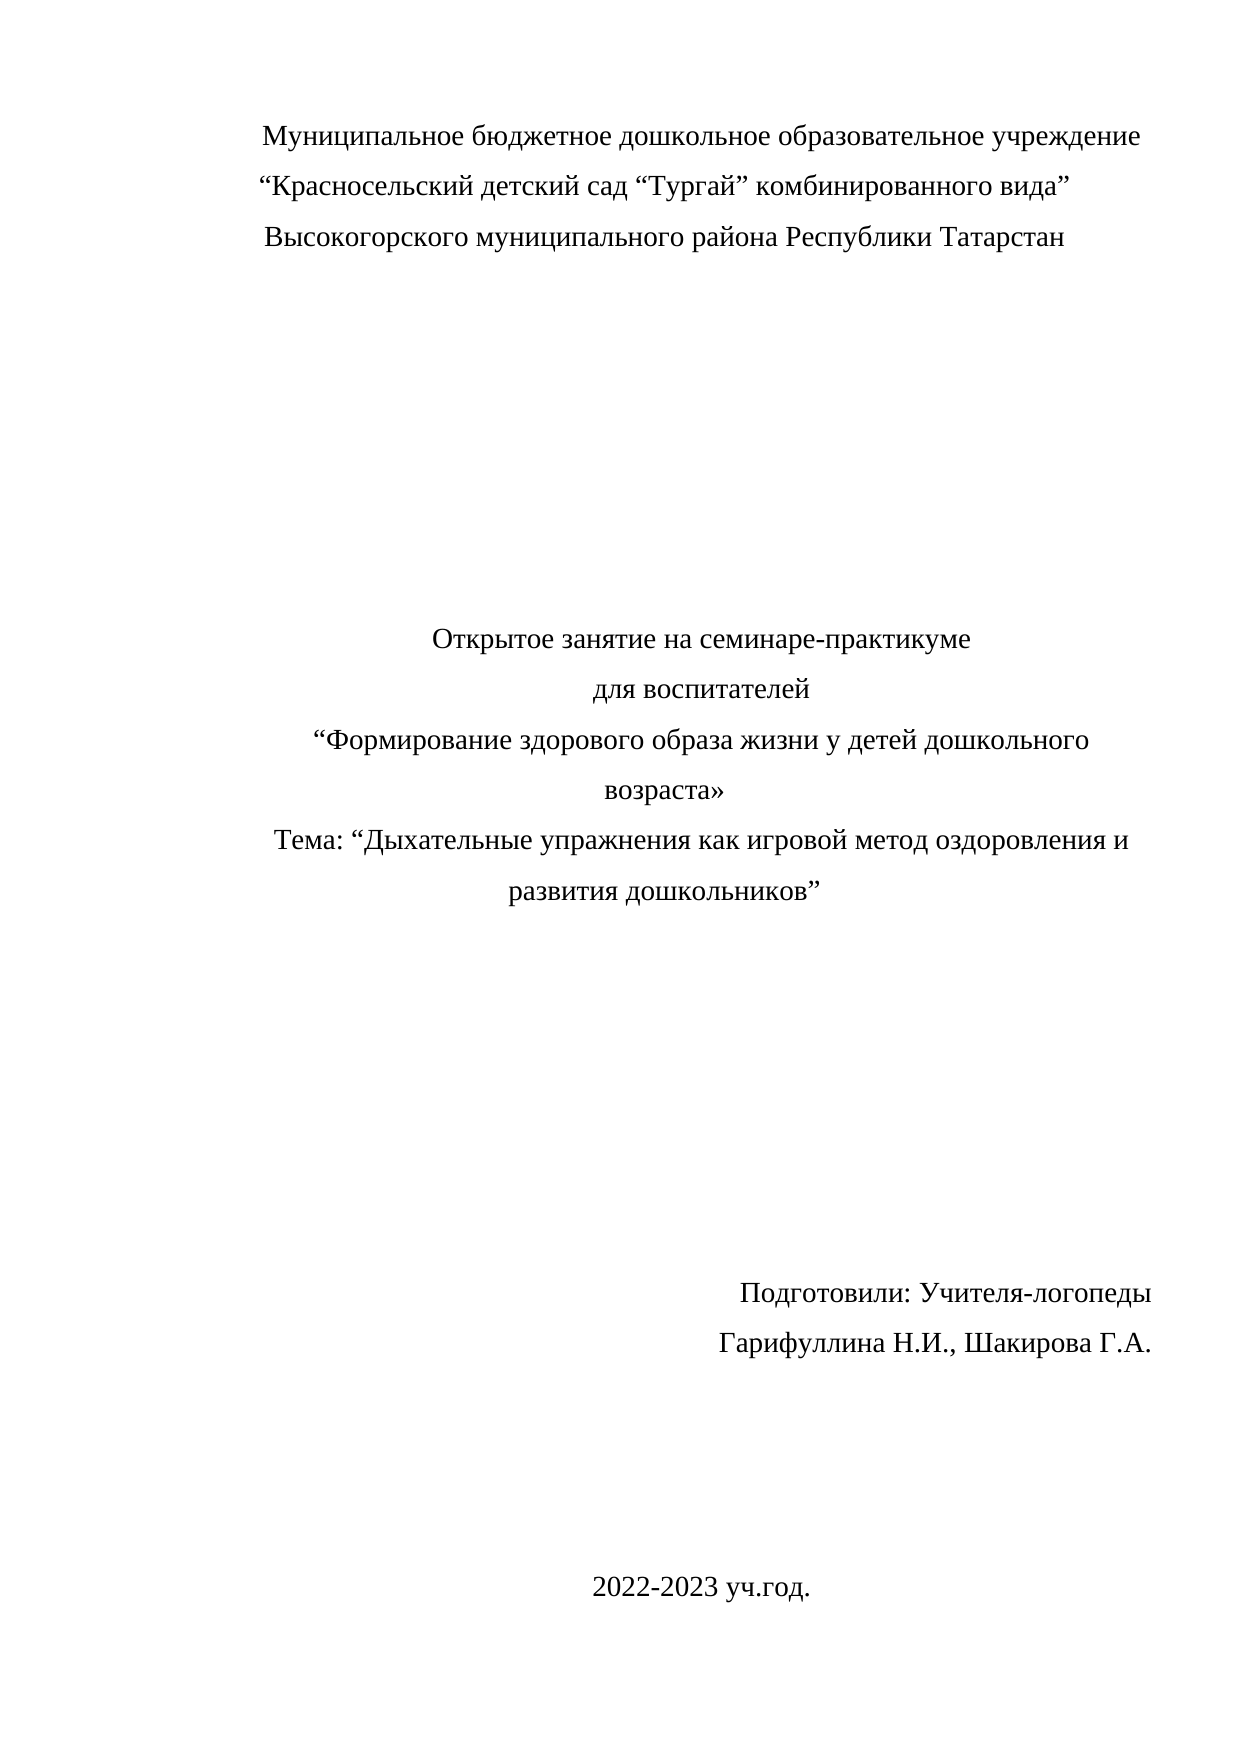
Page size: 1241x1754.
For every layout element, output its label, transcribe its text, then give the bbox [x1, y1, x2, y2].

text для воспитателей [177, 672, 1152, 705]
text Муниципальное бюджетное дошкольное образовательное учреждение “Красносельский детский сад “Тургай” комбинированного вида” Высокогорского муниципального района Республики Татарстан [177, 118, 1152, 252]
text Тема: “Дыхательные упражнения как игровой метод оздоровления и развития дошкольников” [177, 822, 1152, 906]
text Подготовили: Учителя-логопеды [177, 1275, 1152, 1309]
text Гарифуллина Н.И., Шакирова Г.А. [177, 1326, 1152, 1359]
text Открытое занятие на семинаре-практикуме [177, 621, 1152, 655]
text “Формирование здорового образа жизни у детей дошкольного возраста» [177, 722, 1152, 806]
text 2022-2023 уч.год. [177, 1569, 1152, 1602]
